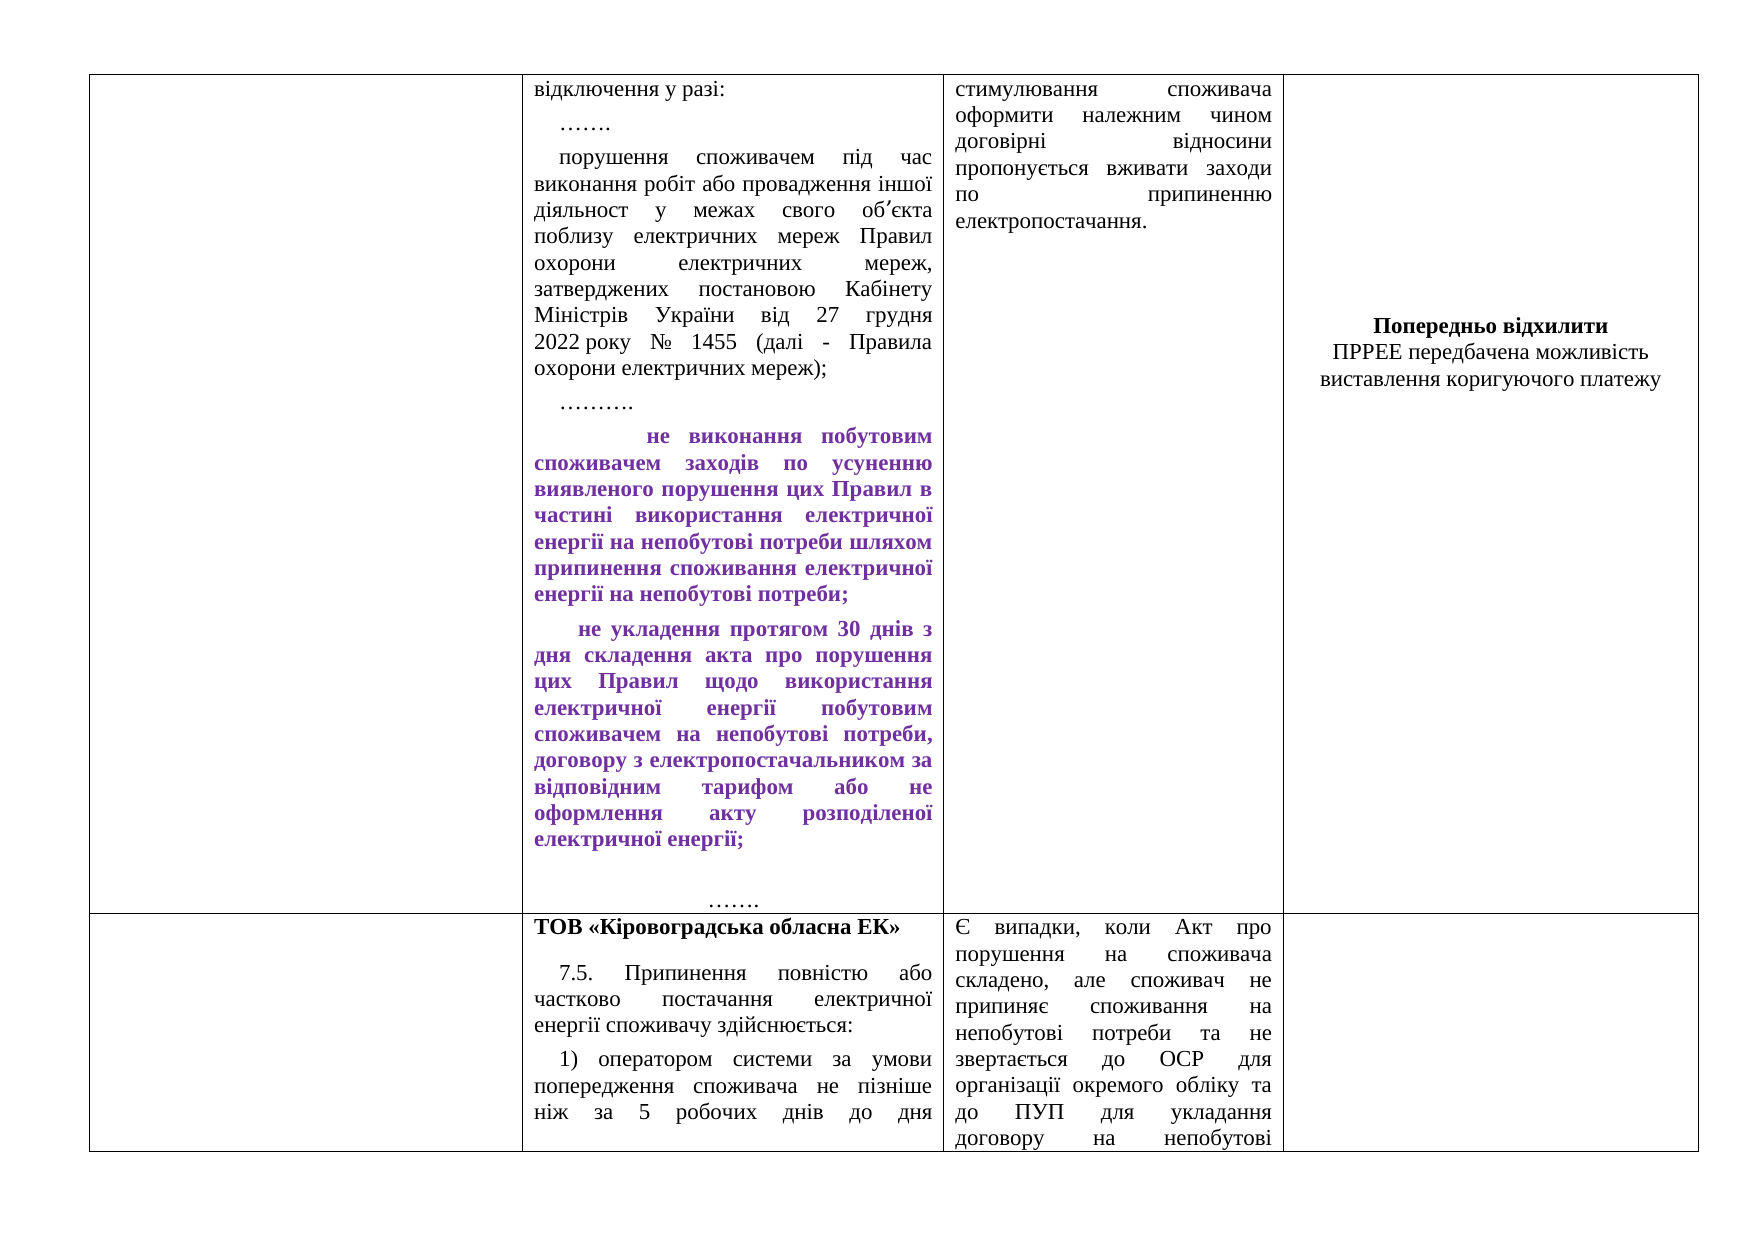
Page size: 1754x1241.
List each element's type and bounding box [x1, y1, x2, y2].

table_cell [944, 75, 1283, 912]
table_cell [90, 914, 522, 1151]
table_cell [944, 914, 1283, 1151]
table_cell [1284, 914, 1698, 1151]
table_cell [1284, 75, 1698, 912]
table_cell [523, 75, 943, 912]
table_cell [523, 914, 943, 1151]
table_cell [90, 75, 522, 912]
